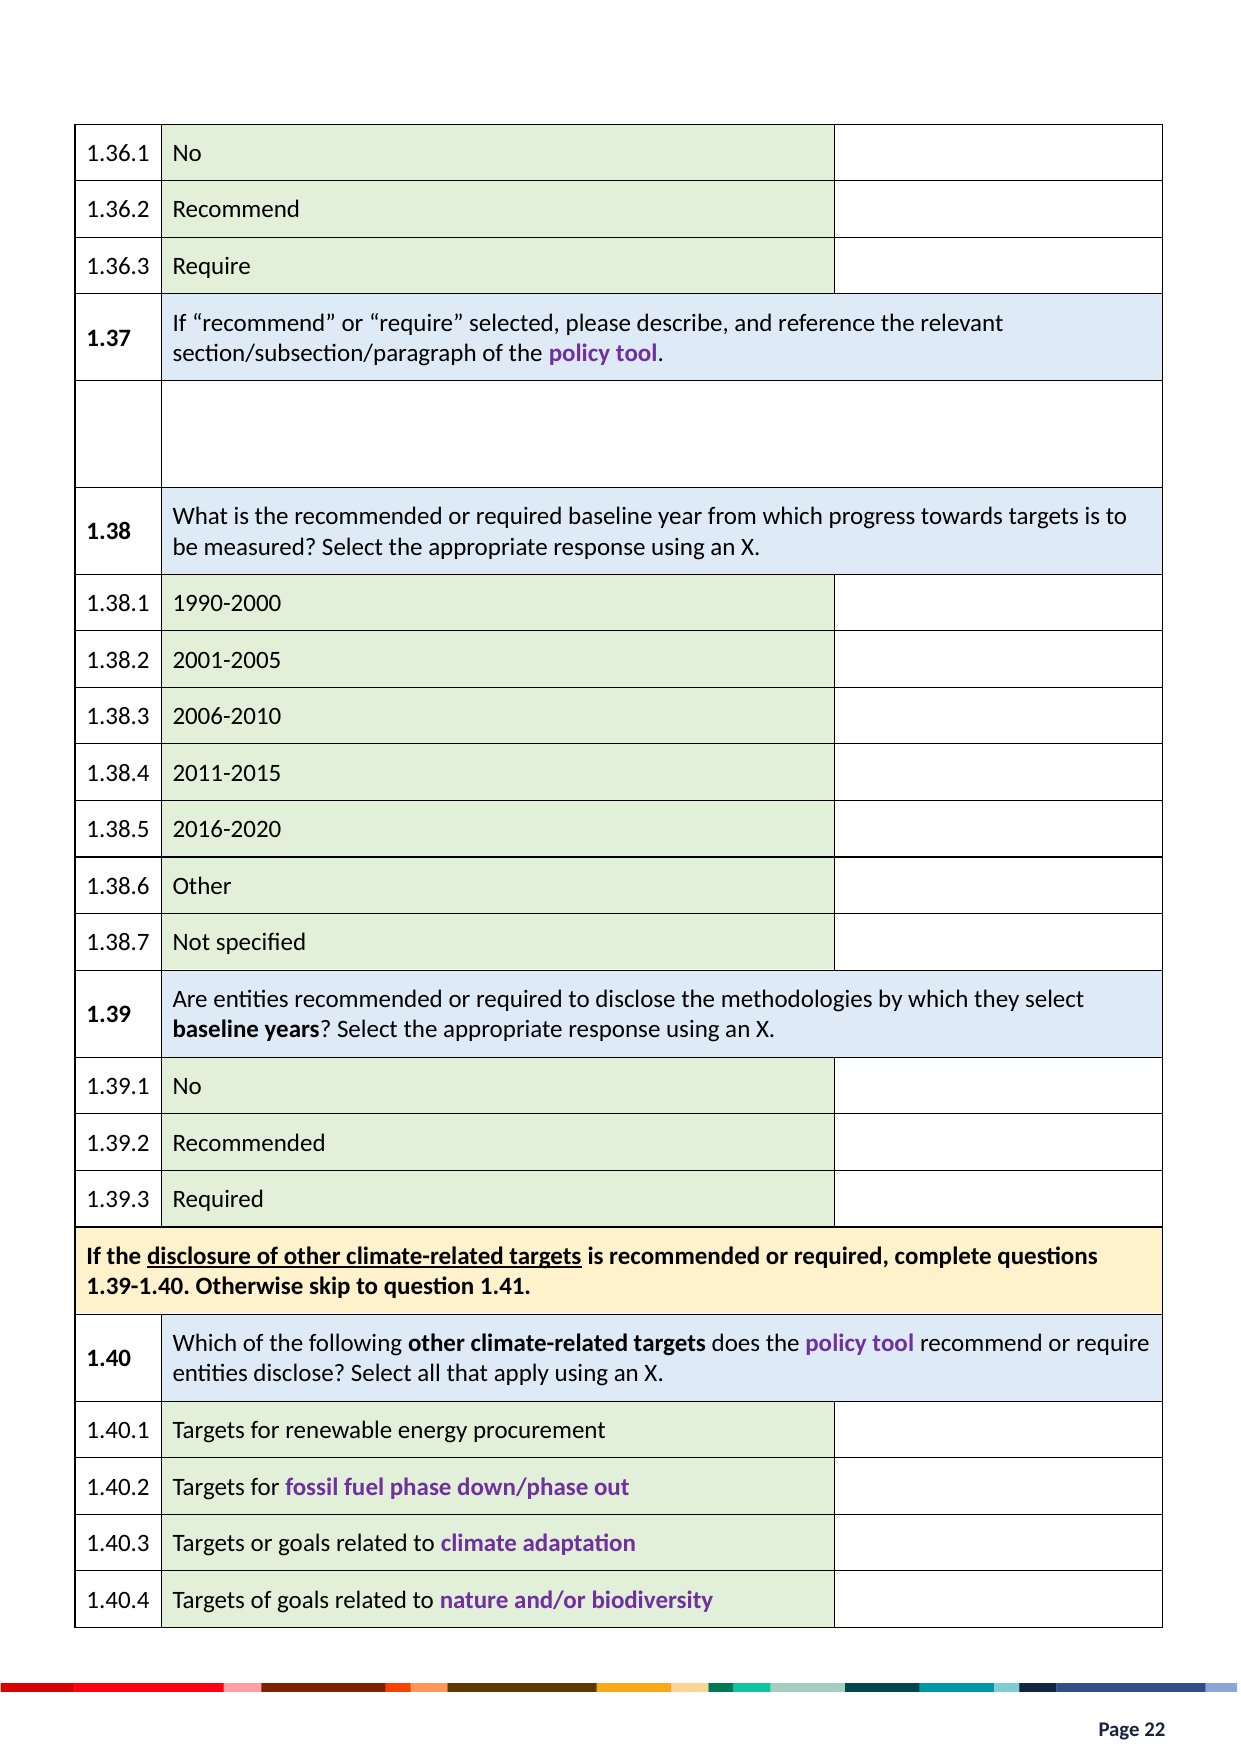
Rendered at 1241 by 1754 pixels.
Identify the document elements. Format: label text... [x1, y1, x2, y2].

table_cell [835, 858, 1162, 913]
table_cell 1.39.1 [76, 1058, 161, 1113]
table_cell 1.40.3 [76, 1515, 161, 1570]
table_cell [835, 631, 1162, 687]
table_cell 1.38 [76, 488, 161, 574]
table_cell 1.38.1 [76, 575, 161, 630]
table_cell What is the recommended or required baseline year from which progress towards targets is to be measured? Select the appropriate response using an X. [162, 488, 1162, 574]
table_cell Other [162, 858, 834, 913]
table_cell 1.39.2 [76, 1114, 161, 1170]
table_cell 1.38.3 [76, 688, 161, 743]
table_cell Targets for renewable energy procurement [162, 1402, 834, 1457]
table_cell Targets for fossil fuel phase down/phase out [162, 1458, 834, 1514]
table_cell No [162, 1058, 834, 1113]
table_cell Targets of goals related to nature and/or biodiversity [162, 1571, 834, 1627]
table_cell 1.36.2 [76, 181, 161, 237]
table_cell 1.38.6 [76, 858, 161, 913]
table_cell 1.38.2 [76, 631, 161, 687]
table_cell 1.39 [76, 971, 161, 1057]
table_cell 1.36.1 [76, 125, 161, 180]
table_cell Recommended [162, 1114, 834, 1170]
table_cell [835, 1458, 1162, 1514]
table_cell 1.37 [76, 294, 161, 380]
table_cell No [162, 125, 834, 180]
table_cell Targets or goals related to climate adaptation [162, 1515, 834, 1570]
table_cell [162, 381, 1162, 487]
table_cell [835, 125, 1162, 180]
table_cell [835, 1515, 1162, 1570]
table_cell 1.40 [76, 1315, 161, 1401]
table_cell [835, 238, 1162, 293]
table_cell [835, 1058, 1162, 1113]
table_cell 1.36.3 [76, 238, 161, 293]
table_cell Not specified [162, 914, 834, 969]
table_cell Require [162, 238, 834, 293]
table_cell [76, 381, 161, 487]
table_cell [835, 1402, 1162, 1457]
table_cell Which of the following other climate-related targets does the policy tool recommend or require entities disclose? Select all that apply using an X. [162, 1315, 1162, 1401]
table_cell 1.39.3 [76, 1171, 161, 1226]
table_cell Recommend [162, 181, 834, 237]
table_cell If “recommend” or “require” selected, please describe, and reference the relevant section/subsection/paragraph of the policy tool. [162, 294, 1162, 380]
table_cell 1.38.5 [76, 801, 161, 856]
table_cell 1.38.7 [76, 914, 161, 969]
table_cell 1990-2000 [162, 575, 834, 630]
table_cell If the disclosure of other climate-related targets is recommended or required, complete questions 1.39-1.40. Otherwise skip to question 1.41. [76, 1228, 1162, 1313]
table_cell 2001-2005 [162, 631, 834, 687]
table_cell [835, 1171, 1162, 1226]
table_cell [835, 744, 1162, 800]
table_cell Are entities recommended or required to disclose the methodologies by which they select baseline years? Select the appropriate response using an X. [162, 971, 1162, 1057]
table_cell [835, 914, 1162, 969]
table_cell 1.40.2 [76, 1458, 161, 1514]
table_cell [835, 575, 1162, 630]
table_cell 1.40.1 [76, 1402, 161, 1457]
table_cell [835, 688, 1162, 743]
table_cell [835, 1114, 1162, 1170]
table_cell 2011-2015 [162, 744, 834, 800]
picture [0, 1683, 1236, 1692]
table_cell 1.38.4 [76, 744, 161, 800]
table_cell [835, 801, 1162, 856]
table_cell 1.40.4 [76, 1571, 161, 1627]
table_cell 2006-2010 [162, 688, 834, 743]
table_cell 2016-2020 [162, 801, 834, 856]
table_cell Required [162, 1171, 834, 1226]
table_cell [835, 181, 1162, 237]
table_cell [835, 1571, 1162, 1627]
